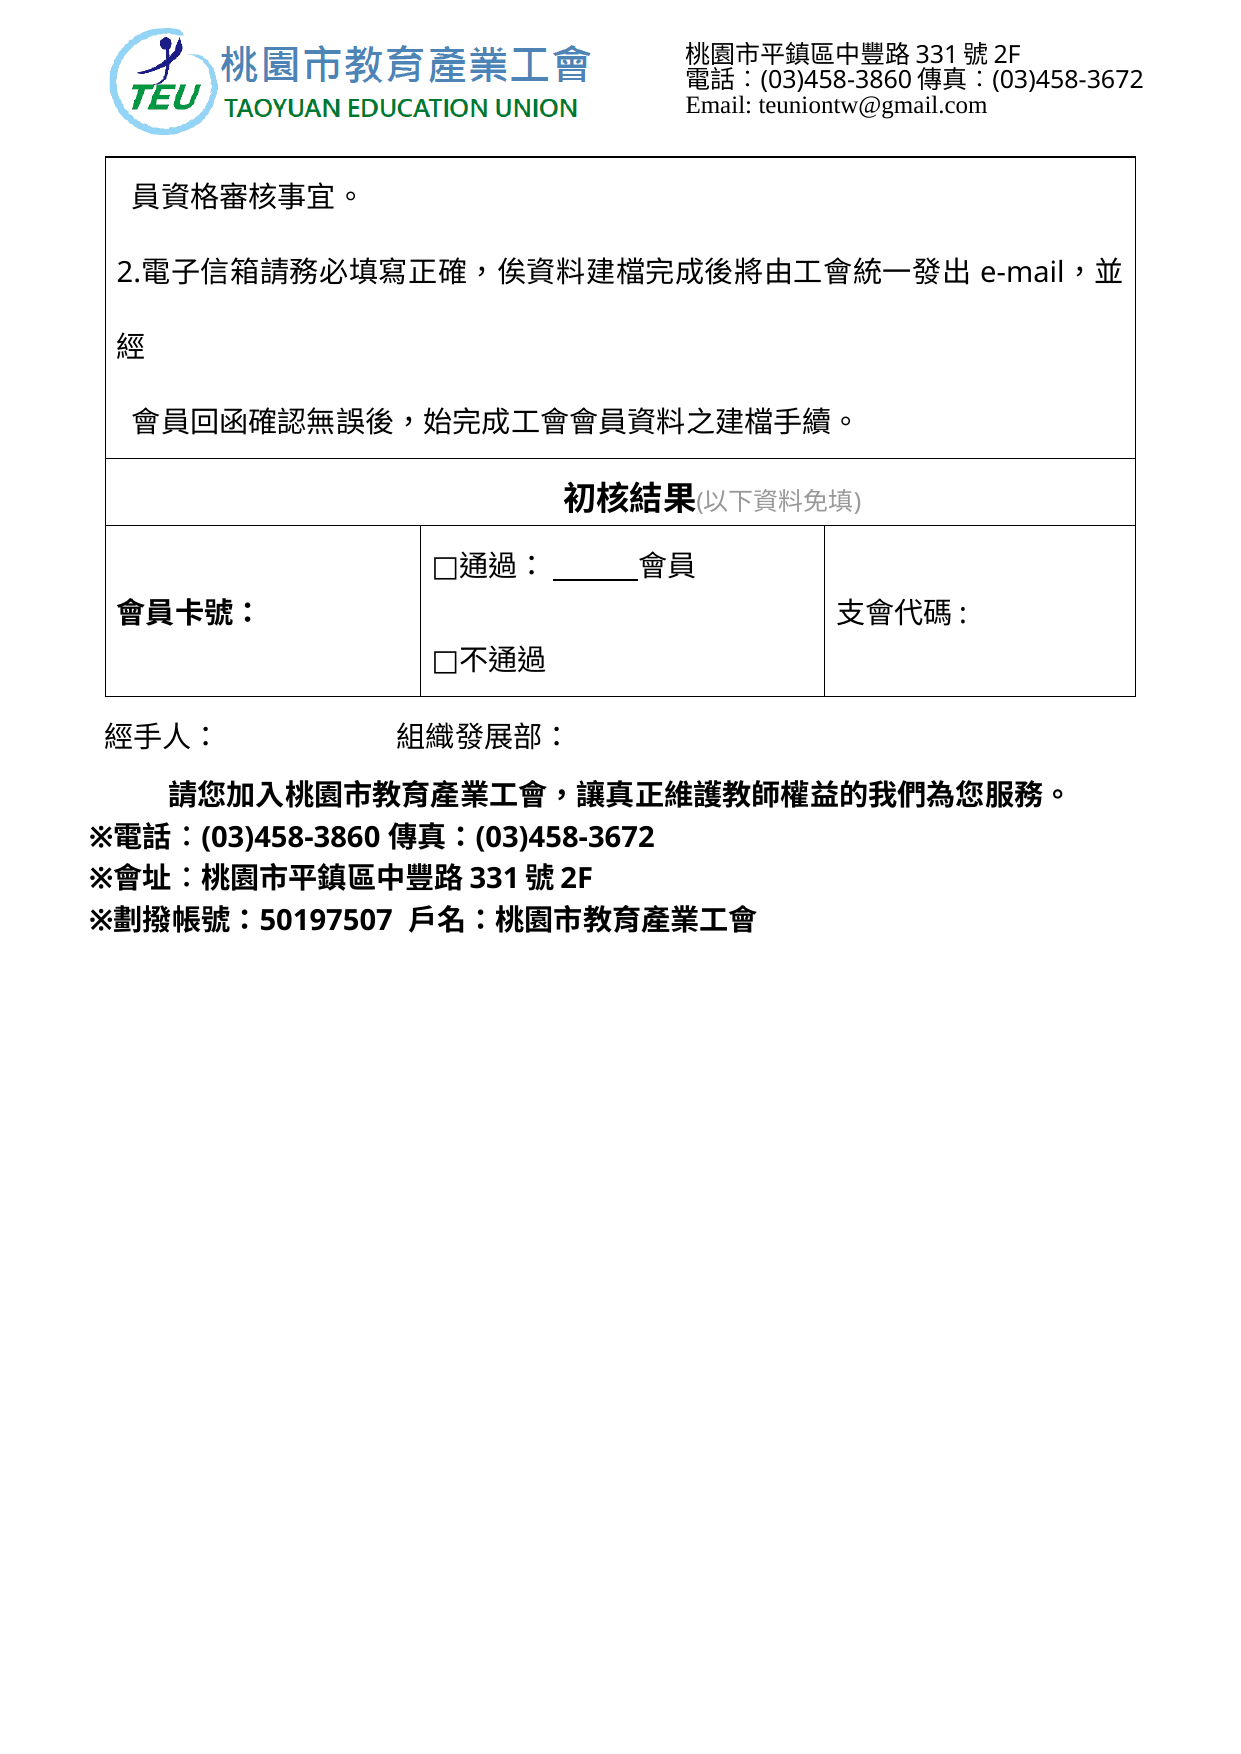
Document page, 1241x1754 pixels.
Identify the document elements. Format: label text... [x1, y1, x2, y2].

text 經手人： 組織發展部： [89, 697, 1152, 772]
text ※劃撥帳號：50197507 戶名：桃園市教育產業工會 [89, 897, 1152, 939]
text 請您加入桃園市教育產業工會，讓真正維護教師權益的我們為您服務。 [89, 772, 1152, 814]
table_cell □通過： 會員 □不通過 [421, 526, 824, 696]
table_cell 會員卡號： [106, 526, 420, 696]
text ※電話︰(03)458-3860 傳真：(03)458-3672 [89, 814, 1152, 856]
text ※會址︰桃園市平鎮區中豐路331號2F [89, 856, 1152, 897]
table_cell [106, 158, 1135, 457]
table_cell 初核結果(以下資料免填) [106, 459, 1135, 525]
table_cell 支會代碼 : [825, 526, 1135, 696]
picture [100, 25, 600, 139]
